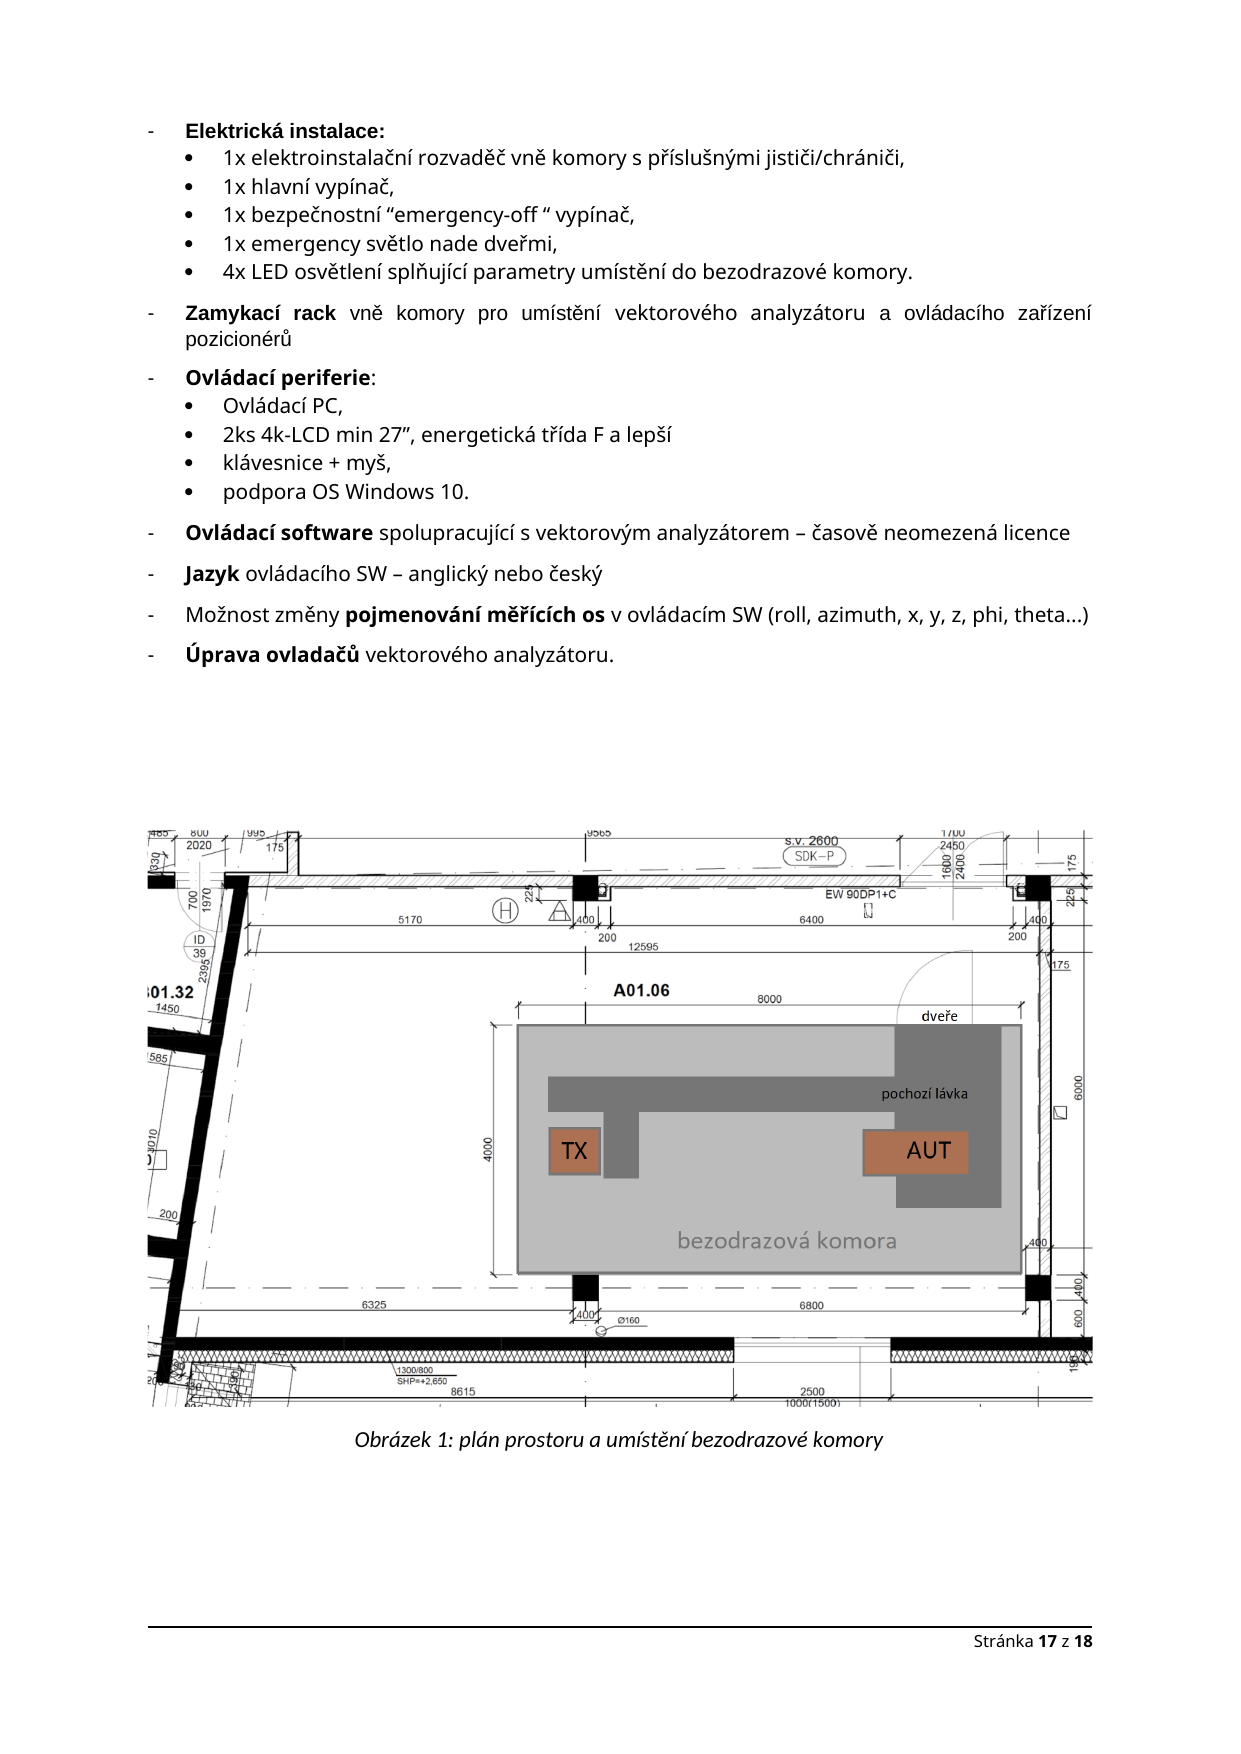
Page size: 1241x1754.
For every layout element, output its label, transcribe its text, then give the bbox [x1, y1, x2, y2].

list 1x hlavní vypínač, [185, 172, 1092, 200]
list Úprava ovladačů vektorového analyzátoru. [148, 641, 1092, 669]
list Zamykací rack vně komory pro umístění vektorového analyzátoru a ovládacího zařízení pozicionérů [148, 298, 1092, 351]
list Ovládací periferie: [148, 363, 1092, 392]
list Možnost změny pojmenování měřících os v ovládacím SW (roll, azimuth, x, y, z, phi, theta...) [148, 600, 1092, 628]
list 2ks 4k-LCD min 27”, energetická třída F a lepší [185, 420, 1092, 448]
list 4x LED osvětlení splňující parametry umístění do bezodrazové komory. [185, 257, 1092, 286]
list Ovládací software spolupracující s vektorovým analyzátorem – časově neomezená licence [148, 518, 1092, 546]
list klávesnice + myš, [185, 448, 1092, 477]
list Ovládací PC, [185, 392, 1092, 420]
text Obrázek 1: plán prostoru a umístění bezodrazové komory [148, 1425, 1092, 1453]
list 1x elektroinstalační rozvaděč vně komory s příslušnými jističi/chrániči, [185, 143, 1092, 172]
picture [147, 829, 1093, 1407]
list Jazyk ovládacího SW – anglický nebo český [148, 559, 1092, 587]
list 1x bezpečnostní “emergency-off “ vypínač, [185, 200, 1092, 229]
list 1x emergency světlo nade dveřmi, [185, 229, 1092, 257]
list Elektrická instalace: [148, 118, 1092, 143]
list podpora OS Windows 10. [185, 477, 1092, 505]
